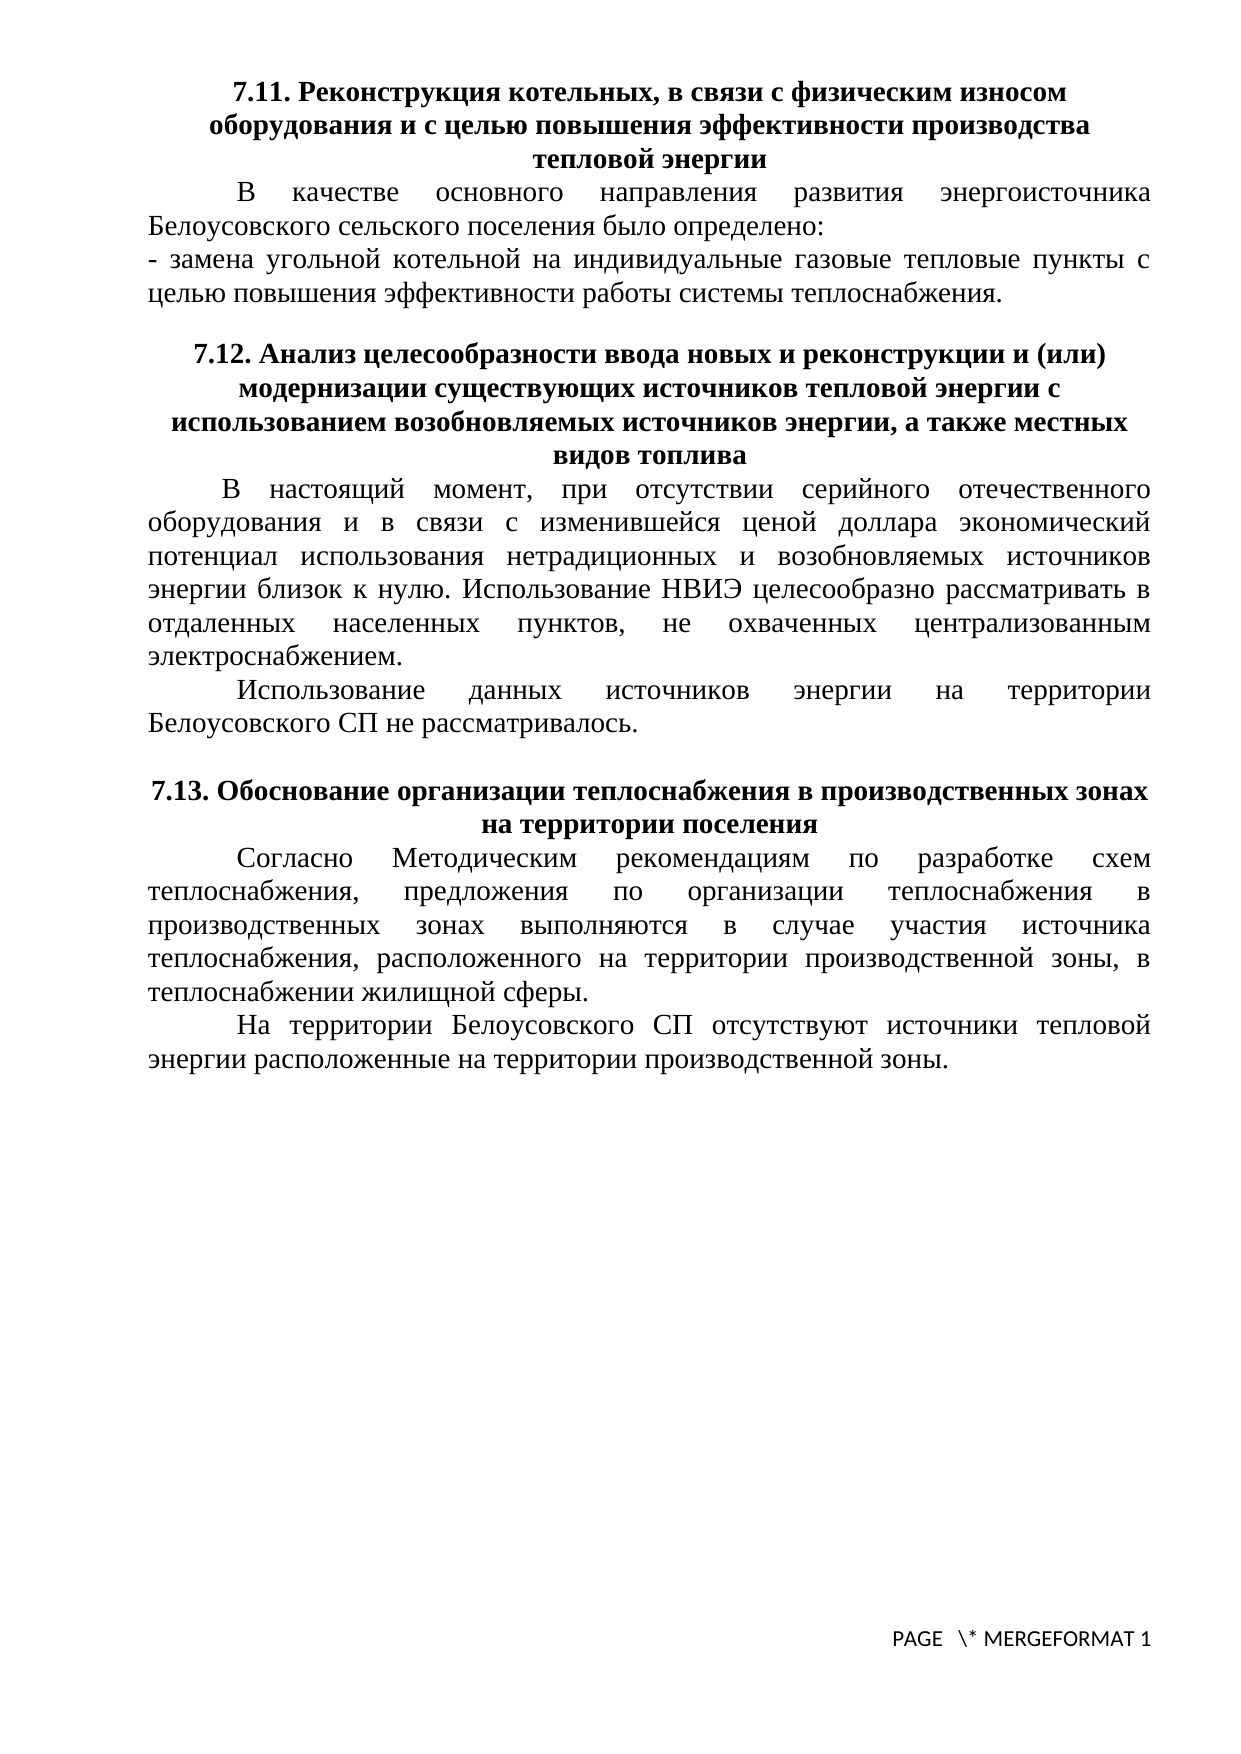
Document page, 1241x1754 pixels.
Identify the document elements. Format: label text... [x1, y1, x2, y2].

text Использование данных источников энергии на территории Белоусовского СП не рассматривалось. [148, 672, 1152, 739]
text Согласно Методическим рекомендациям по разработке схем теплоснабжения, предложения по организации теплоснабжения в производственных зонах выполняются в случае участия источника теплоснабжения, расположенного на территории производственной зоны, в теплоснабжении жилищной сферы. [148, 840, 1152, 1007]
text - замена угольной котельной на индивидуальные газовые тепловые пункты с целью повышения эффективности работы системы теплоснабжения. [148, 242, 1152, 309]
text В качестве основного направления развития энергоисточника Белоусовского сельского поселения было определено: [148, 174, 1152, 242]
subtitle 7.13. Обоснование организации теплоснабжения в производственных зонах на территории поселения [148, 773, 1152, 840]
subtitle 7.12. Анализ целесообразности ввода новых и реконструкции и (или) модернизации существующих источников тепловой энергии с использованием возобновляемых источников энергии, а также местных видов топлива [148, 337, 1152, 471]
subtitle 7.11. Реконструкция котельных, в связи с физическим износом оборудования и с целью повышения эффективности производства тепловой энергии [148, 74, 1152, 174]
text В настоящий момент, при отсутствии серийного отечественного оборудования и в связи с изменившейся ценой доллара экономический потенциал использования нетрадиционных и возобновляемых источников энергии близок к нулю. Использование НВИЭ целесообразно рассматривать в отдаленных населенных пунктов, не охваченных централизованным электроснабжением. [148, 471, 1152, 672]
text На территории Белоусовского СП отсутствуют источники тепловой энергии расположенные на территории производственной зоны. [148, 1007, 1152, 1074]
